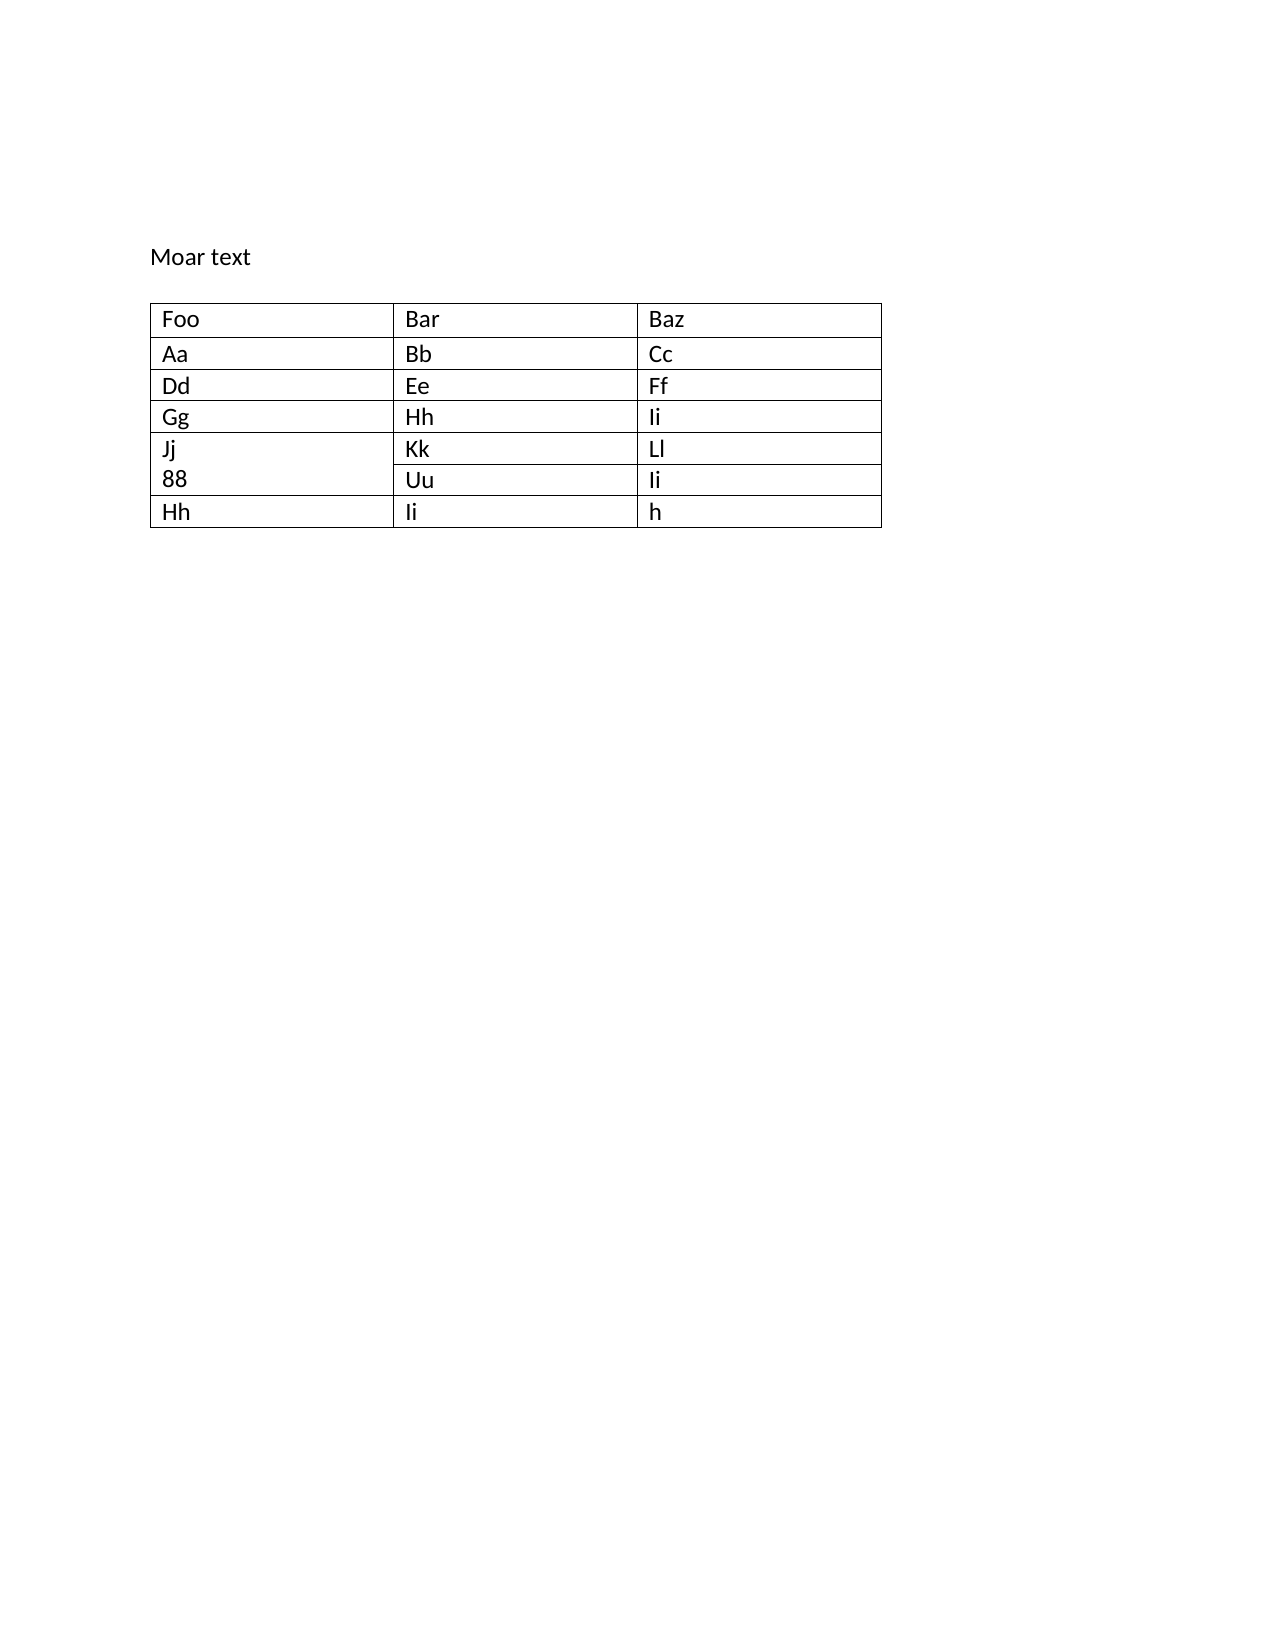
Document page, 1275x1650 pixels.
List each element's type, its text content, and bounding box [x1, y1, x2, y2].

table_cell Ee [394, 370, 637, 400]
table_cell Ii [638, 465, 881, 495]
table_cell h [638, 496, 881, 527]
table_cell Bb [394, 338, 637, 369]
table_cell Cc [638, 338, 881, 369]
table_header Bar [394, 304, 637, 337]
table_cell Kk [394, 433, 637, 463]
table_header Foo [151, 304, 393, 337]
table_cell Hh [151, 496, 393, 527]
table_header Baz [638, 304, 881, 337]
table_cell Ii [394, 496, 637, 527]
table_cell Jj 88 [151, 433, 393, 495]
table_cell Dd [151, 370, 393, 400]
table_cell Ff [638, 370, 881, 400]
table_cell Gg [151, 401, 393, 432]
text Moar text [150, 242, 1125, 272]
table_cell Hh [394, 401, 637, 432]
table_cell Ii [638, 401, 881, 432]
table_cell Aa [151, 338, 393, 369]
table_cell Uu [394, 465, 637, 495]
table_cell Ll [638, 433, 881, 463]
